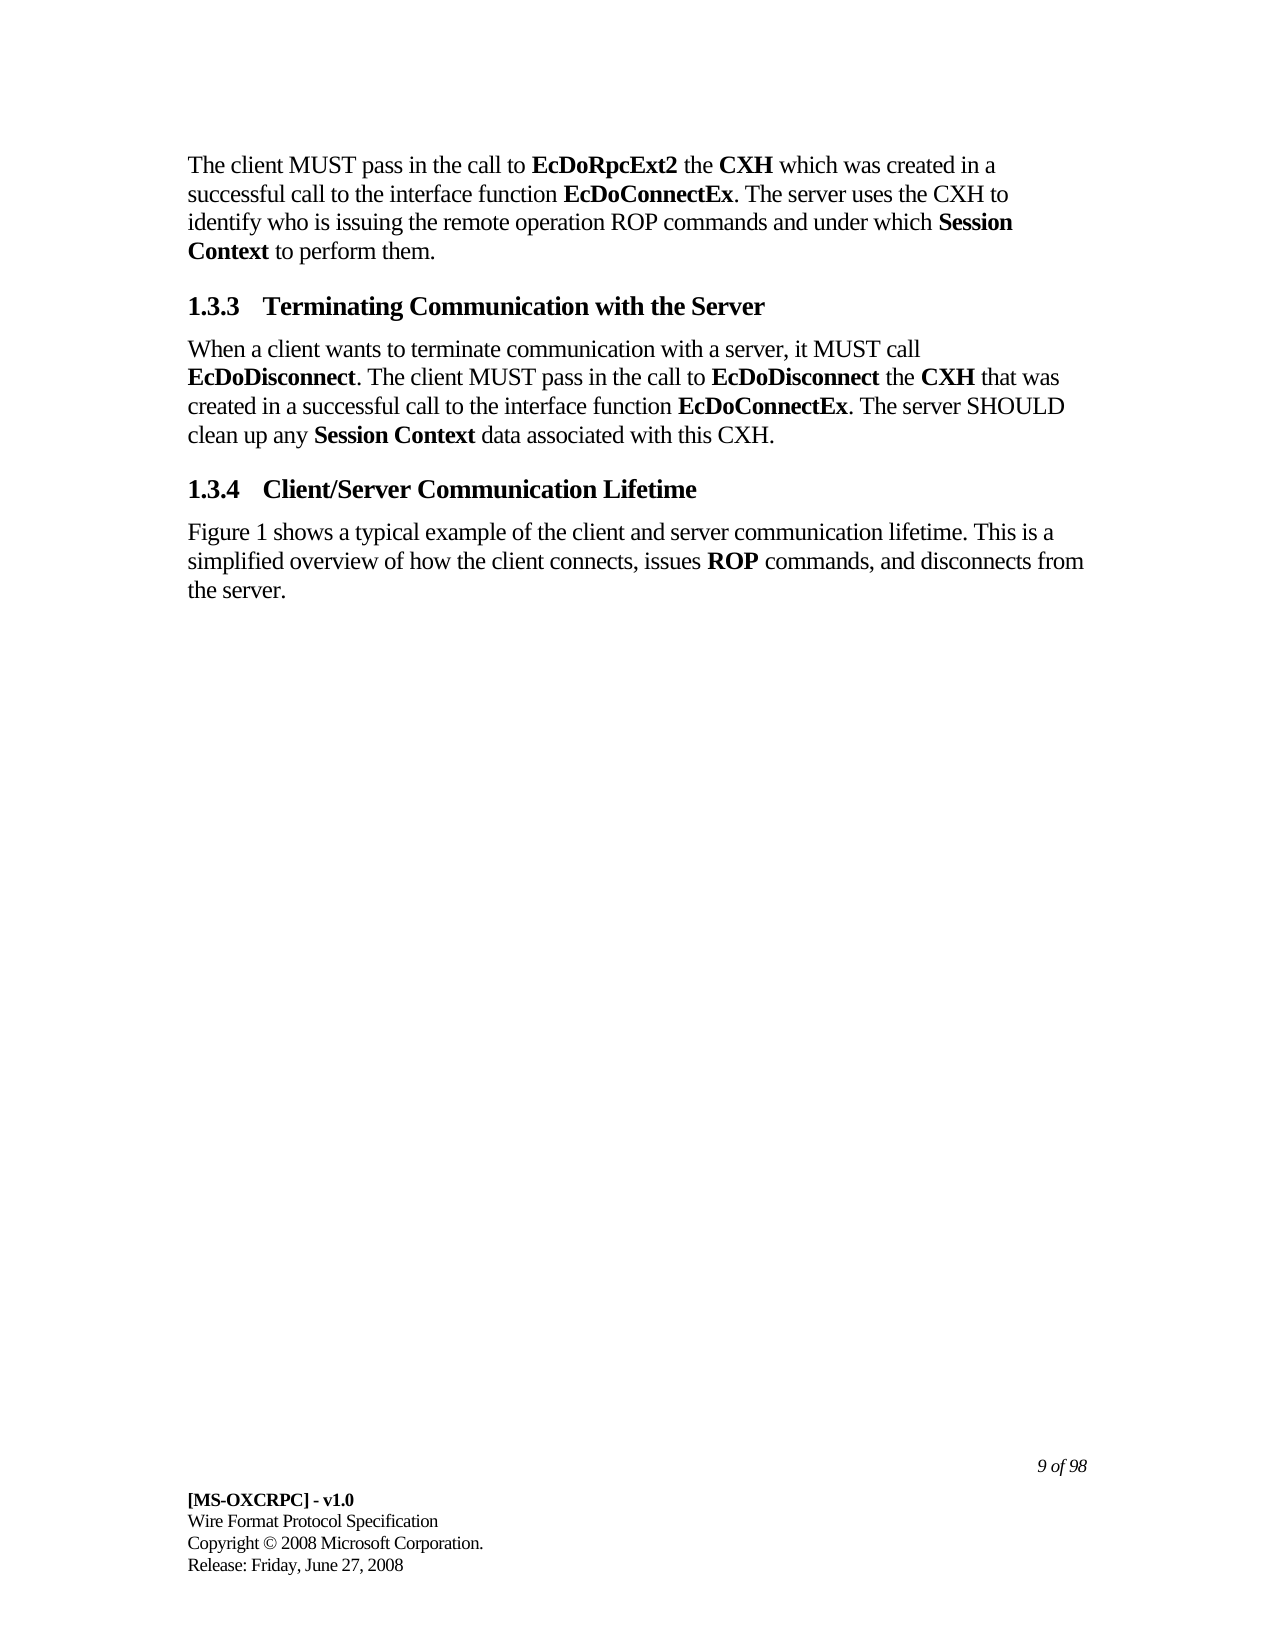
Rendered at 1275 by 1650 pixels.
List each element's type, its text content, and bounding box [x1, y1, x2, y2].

text Figure 1 shows a typical example of the client and server communication lifetime. This is a simplified overview of how the client connects, issues ROP commands, and disconnects from the server. [187, 517, 1087, 603]
text The client MUST pass in the call to EcDoRpcExt2 the CXH which was created in a successful call to the interface function EcDoConnectEx. The server uses the CXH to identify who is issuing the remote operation ROP commands and under which Session Context to perform them. [187, 150, 1087, 265]
subtitle Client/Server Communication Lifetime [187, 474, 1087, 505]
subtitle Terminating Communication with the Server [187, 290, 1087, 321]
text When a client wants to terminate communication with a server, it MUST call EcDoDisconnect. The client MUST pass in the call to EcDoDisconnect the CXH that was created in a successful call to the interface function EcDoConnectEx. The server SHOULD clean up any Session Context data associated with this CXH. [187, 334, 1087, 449]
